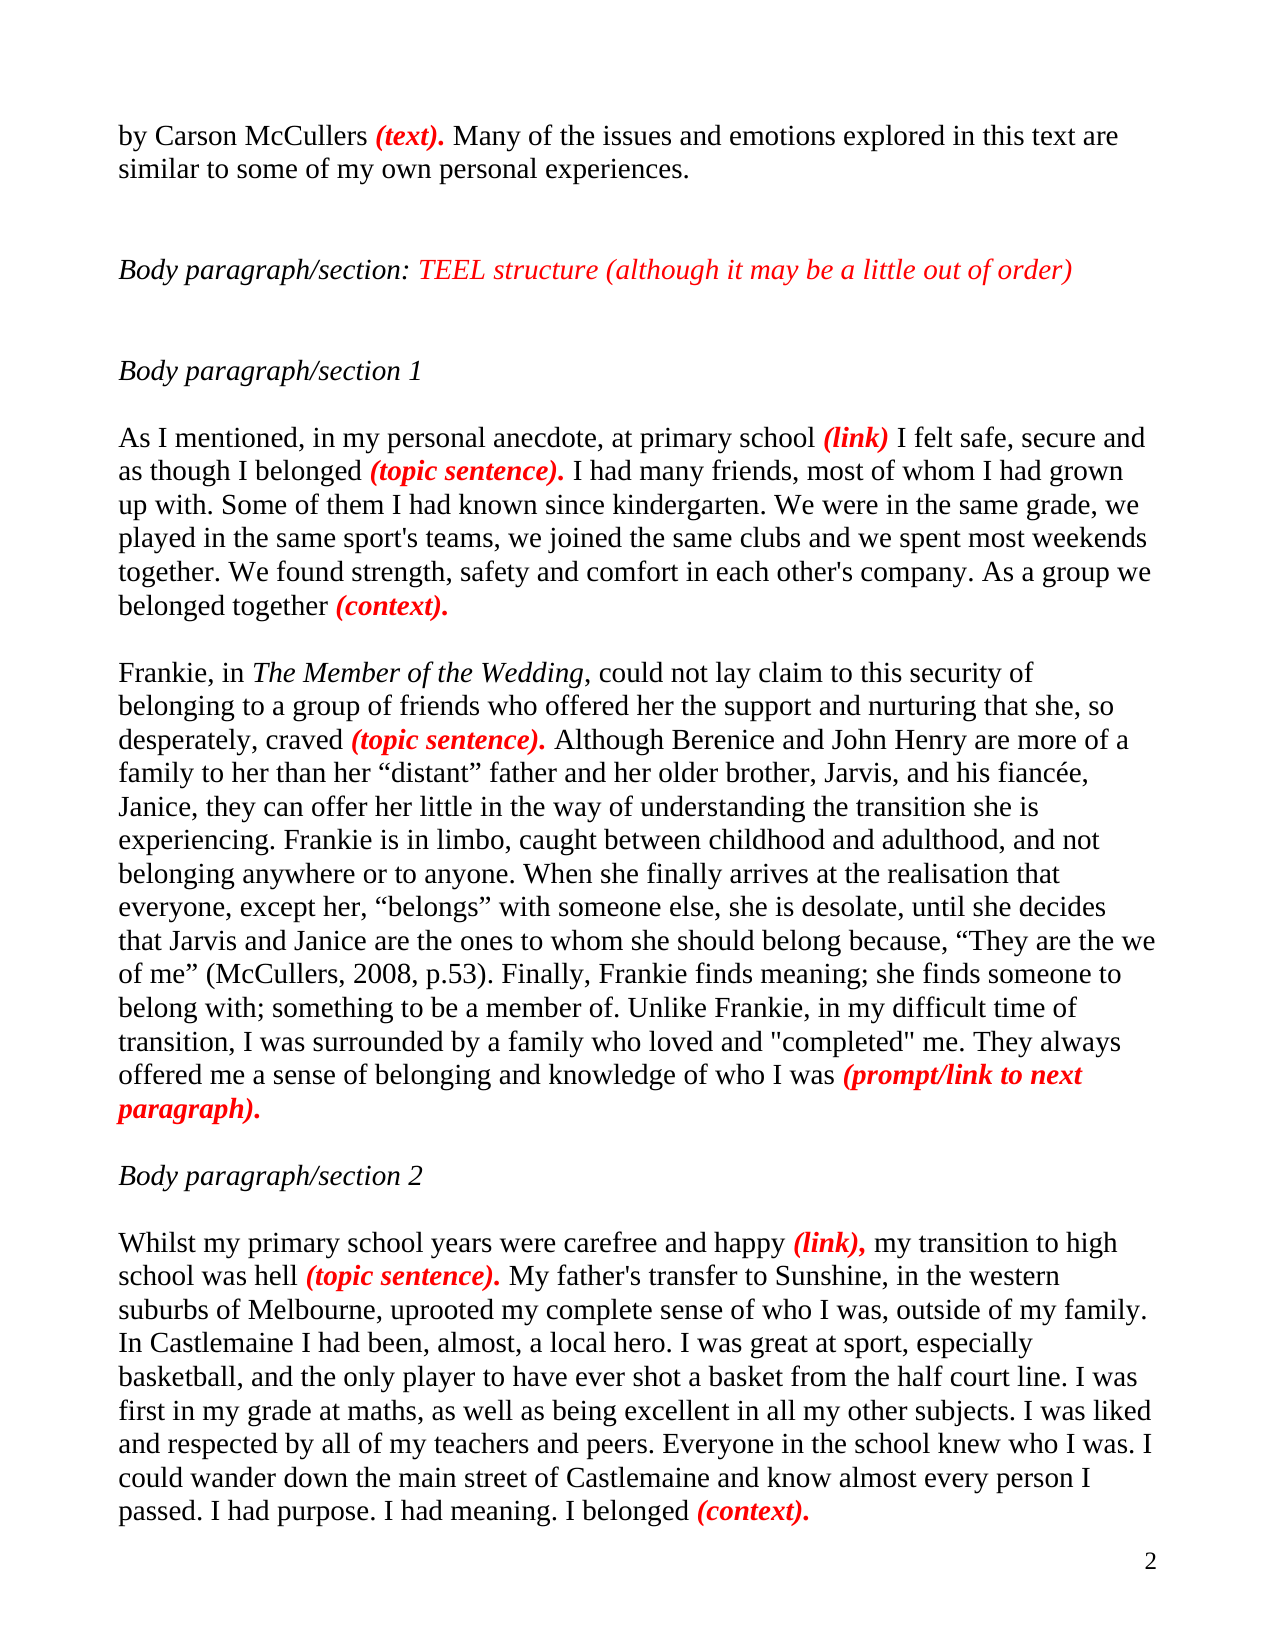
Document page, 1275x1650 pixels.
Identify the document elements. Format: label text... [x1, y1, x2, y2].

text Body paragraph/section 1 [118, 353, 1157, 386]
text Body paragraph/section: TEEL structure (although it may be a little out of order) [118, 252, 1157, 286]
text Frankie, in The Member of the Wedding, could not lay claim to this security of belonging to a group of friends who offered her the support and nurturing that she, so desperately, craved (topic sentence). Although Berenice and John Henry are more of a family to her than her “distant” father and her older brother, Jarvis, and his fiancée, Janice, they can offer her little in the way of understanding the transition she is experiencing. Frankie is in limbo, caught between childhood and adulthood, and not belonging anywhere or to anyone. When she finally arrives at the realisation that everyone, except her, “belongs” with someone else, she is desolate, until she decides that Jarvis and Janice are the ones to whom she should belong because, “They are the we of me” (McCullers, 2008, p.53). Finally, Frankie finds meaning; she finds someone to belong with; something to be a member of. Unlike Frankie, in my difficult time of transition, I was surrounded by a family who loved and "completed" me. They always offered me a sense of belonging and knowledge of who I was (prompt/link to next paragraph). [118, 655, 1157, 1124]
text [118, 118, 1157, 185]
text Body paragraph/section 2 [118, 1158, 1157, 1191]
text As I mentioned, in my personal anecdote, at primary school (link) I felt safe, secure and as though I belonged (topic sentence). I had many friends, most of whom I had grown up with. Some of them I had known since kindergarten. We were in the same grade, we played in the same sport's teams, we joined the same clubs and we spent most weekends together. We found strength, safety and comfort in each other's company. As a group we belonged together (context). [118, 420, 1157, 621]
text Whilst my primary school years were carefree and happy (link), my transition to high school was hell (topic sentence). My father's transfer to Sunshine, in the western suburbs of Melbourne, uprooted my complete sense of who I was, outside of my family. In Castlemaine I had been, almost, a local hero. I was great at sport, especially basketball, and the only player to have ever shot a basket from the half court line. I was first in my grade at maths, as well as being excellent in all my other subjects. I was liked and respected by all of my teachers and peers. Everyone in the school knew who I was. I could wander down the main street of Castlemaine and know almost every person I passed. I had purpose. I had meaning. I belonged (context). [118, 1225, 1157, 1527]
